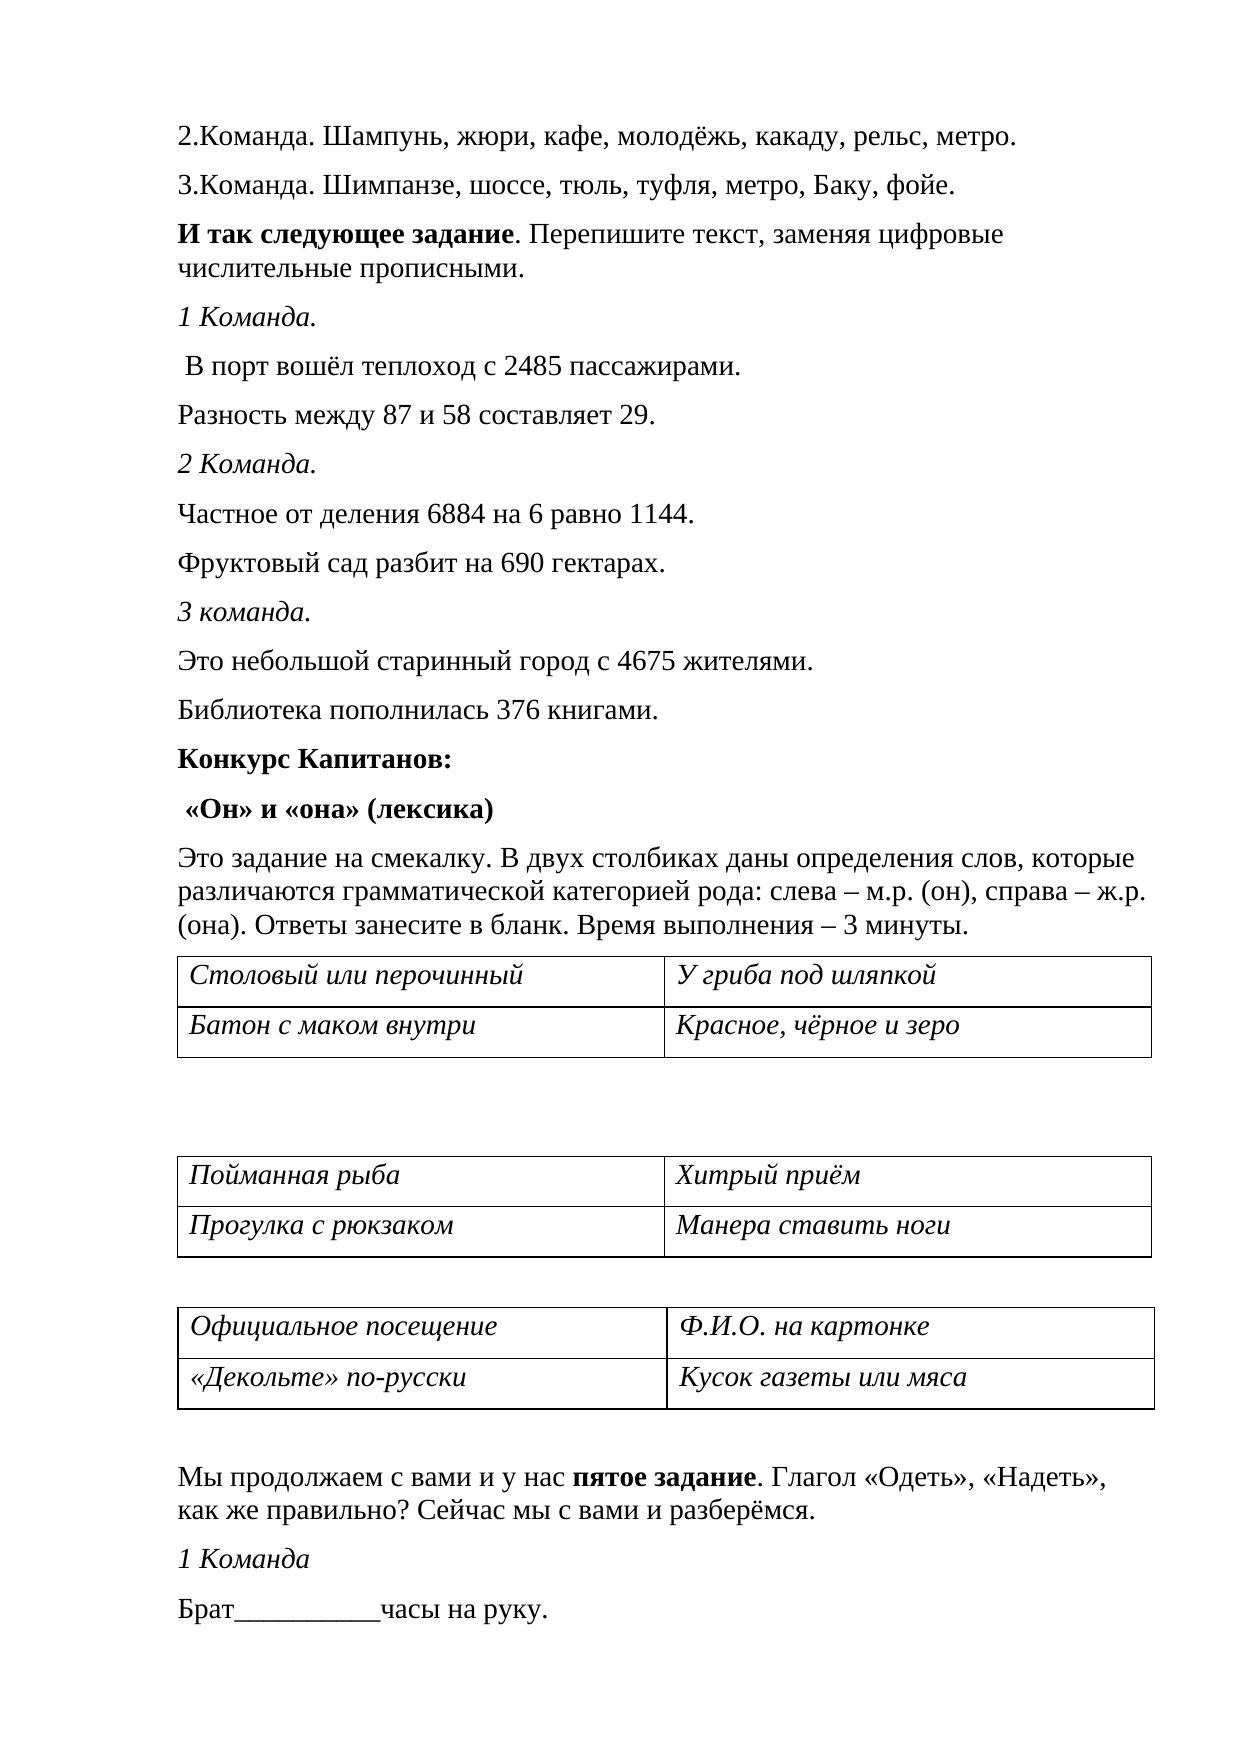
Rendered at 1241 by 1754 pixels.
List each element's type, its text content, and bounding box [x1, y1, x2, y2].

table_cell Прогулка с рюкзаком [178, 1207, 664, 1256]
text Фруктовый сад разбит на 690 гектарах. [177, 545, 1152, 578]
table_header Хитрый приём [665, 1157, 1151, 1206]
table_cell Манера ставить ноги [665, 1207, 1151, 1256]
text И так следующее задание. Перепишите текст, заменяя цифровые числительные прописными. [177, 216, 1152, 283]
text Библиотека пополнилась 376 книгами. [177, 692, 1152, 726]
table_cell Батон с маком внутри [178, 1008, 664, 1057]
text «Он» и «она» (лексика) [177, 791, 1152, 824]
text 1 Команда [177, 1542, 1152, 1575]
table_header Пойманная рыба [178, 1157, 664, 1206]
text 1 Команда. [177, 299, 1152, 333]
text В порт вошёл теплоход с 2485 пассажирами. [177, 348, 1152, 382]
text 2 Команда. [177, 447, 1152, 480]
table_cell Красное, чёрное и зеро [665, 1008, 1151, 1057]
text 2.Команда. Шампунь, жюри, кафе, молодёжь, какаду, рельс, метро. [177, 118, 1152, 152]
table_header Официальное посещение [179, 1308, 666, 1357]
text Разность между 87 и 58 составляет 29. [177, 397, 1152, 431]
table_header Столовый или перочинный [178, 957, 664, 1006]
table_header У гриба под шляпкой [665, 957, 1151, 1006]
table_header Ф.И.О. на картонке [668, 1308, 1154, 1357]
text Мы продолжаем с вами и у нас пятое задание. Глагол «Одеть», «Надеть», как же правильно? Сейчас мы с вами и разберёмся. [177, 1459, 1152, 1526]
text Частное от деления 6884 на 6 равно 1144. [177, 496, 1152, 529]
text Это небольшой старинный город с 4675 жителями. [177, 643, 1152, 677]
text Это задание на смекалку. В двух столбиках даны определения слов, которые различаются грамматической категорией рода: слева – м.р. (он), справа – ж.р. (она). Ответы занесите в бланк. Время выполнения – 3 минуты. [177, 840, 1152, 941]
table_cell «Декольте» по-русски [179, 1359, 666, 1408]
table_cell Кусок газеты или мяса [668, 1359, 1154, 1408]
text Конкурс Капитанов: [177, 742, 1152, 775]
text Брат__________часы на руку. [177, 1591, 1152, 1624]
text 3.Команда. Шимпанзе, шоссе, тюль, туфля, метро, Баку, фойе. [177, 167, 1152, 201]
text 3 команда. [177, 594, 1152, 628]
